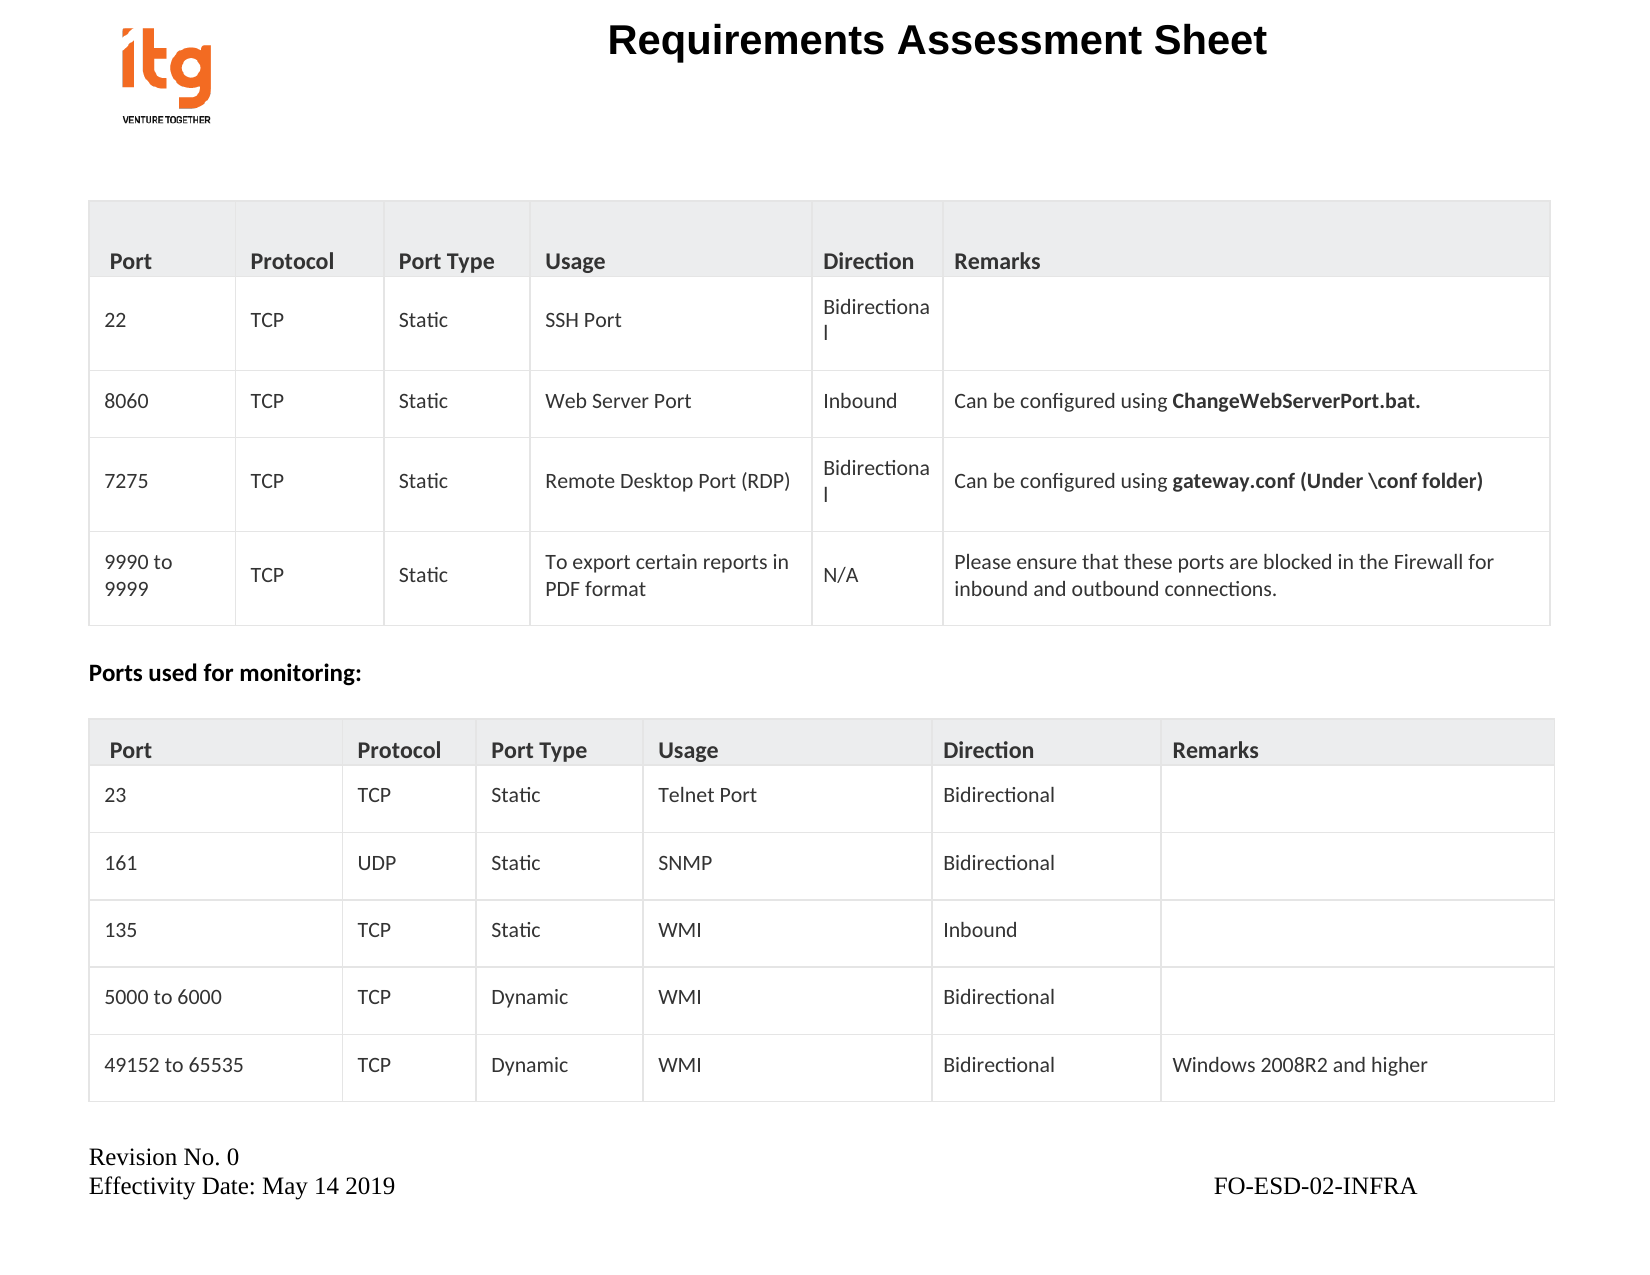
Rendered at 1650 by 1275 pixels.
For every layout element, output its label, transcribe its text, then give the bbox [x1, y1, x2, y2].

table_cell Static [477, 833, 642, 899]
table_header Direction [813, 202, 942, 276]
table_cell Static [477, 766, 642, 832]
table_header Remarks [1162, 720, 1554, 764]
table_cell 5000 to 6000 [90, 968, 342, 1033]
table_cell 49152 to 65535 [90, 1035, 342, 1101]
table_cell Can be configured using gateway.conf (Under \conf folder) [944, 438, 1549, 531]
table_cell Telnet Port [644, 766, 931, 832]
table_cell Dynamic [477, 968, 642, 1033]
table_cell UDP [343, 833, 475, 899]
table_cell TCP [236, 277, 383, 369]
text Ports used for monitoring: [88, 657, 1556, 687]
table_cell Windows 2008R2 and higher [1162, 1035, 1554, 1101]
table_header Usage [644, 720, 931, 764]
table_cell 161 [90, 833, 342, 899]
table_cell 135 [90, 901, 342, 966]
table_cell Bidirectional [933, 766, 1160, 832]
table_cell Inbound [933, 901, 1160, 966]
table_header Port Type [385, 202, 529, 276]
table_cell TCP [236, 371, 383, 437]
table_cell Please ensure that these ports are blocked in the Firewall for inbound and outbound connections. [944, 532, 1549, 625]
table_cell Web Server Port [531, 371, 811, 437]
table_header Protocol [343, 720, 475, 764]
table_cell 7275 [90, 438, 235, 531]
table_cell SSH Port [531, 277, 811, 369]
table_cell WMI [644, 901, 931, 966]
table_cell Inbound [813, 371, 942, 437]
table_cell TCP [343, 901, 475, 966]
picture [88, 14, 245, 137]
table_cell TCP [236, 532, 383, 625]
table_cell TCP [343, 766, 475, 832]
table_cell Can be configured using ChangeWebServerPort.bat. [944, 371, 1549, 437]
table_cell Bidirectional [933, 968, 1160, 1033]
table_cell Static [385, 277, 529, 369]
table_cell Static [477, 901, 642, 966]
table_cell 22 [90, 277, 235, 369]
table_cell Bidirectional [933, 1035, 1160, 1101]
table_cell Bidirectional [813, 438, 942, 531]
table_cell [1162, 901, 1554, 966]
table_cell 23 [90, 766, 342, 832]
table_cell 8060 [90, 371, 235, 437]
table_header Protocol [236, 202, 383, 276]
table_cell 9990 to 9999 [90, 532, 235, 625]
table_cell To export certain reports in PDF format [531, 532, 811, 625]
table_cell TCP [343, 968, 475, 1033]
table_header Port [90, 720, 342, 764]
table_header Direction [933, 720, 1160, 764]
table_cell WMI [644, 968, 931, 1033]
table_cell TCP [343, 1035, 475, 1101]
table_header Remarks [944, 202, 1549, 276]
table_header Port [90, 202, 235, 276]
table_cell N/A [813, 532, 942, 625]
table_cell Bidirectional [933, 833, 1160, 899]
table_cell Static [385, 438, 529, 531]
table_cell [1162, 833, 1554, 899]
table_cell Dynamic [477, 1035, 642, 1101]
table_cell [944, 277, 1549, 369]
table_cell SNMP [644, 833, 931, 899]
table_cell [1162, 766, 1554, 832]
table_cell Static [385, 371, 529, 437]
table_cell [1162, 968, 1554, 1033]
table_cell Static [385, 532, 529, 625]
table_cell Remote Desktop Port (RDP) [531, 438, 811, 531]
table_header Port Type [477, 720, 642, 764]
table_header Usage [531, 202, 811, 276]
table_cell TCP [236, 438, 383, 531]
table_cell WMI [644, 1035, 931, 1101]
table_cell Bidirectional [813, 277, 942, 369]
